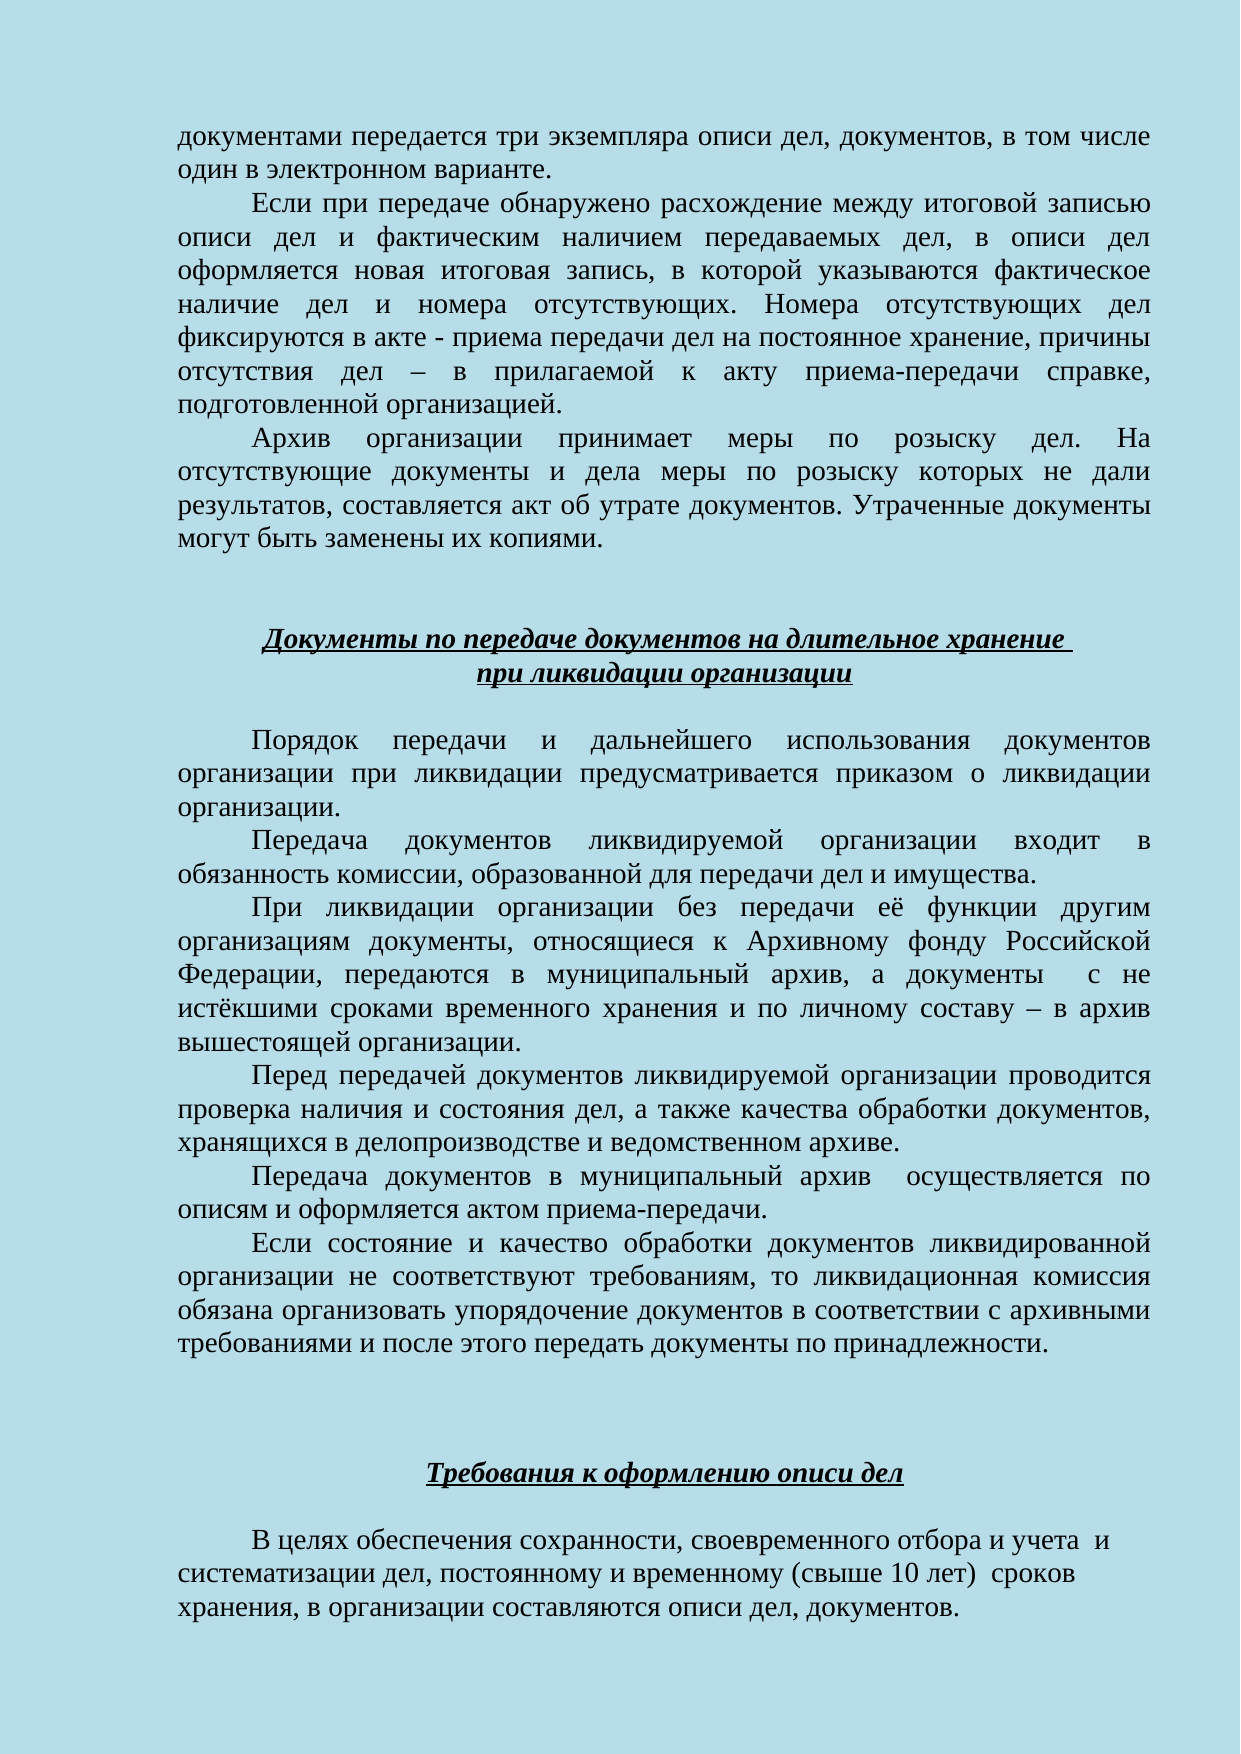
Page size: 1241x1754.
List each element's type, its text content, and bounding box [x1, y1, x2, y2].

text Если состояние и качество обработки документов ликвидированной организации не соответствуют требованиям, то ликвидационная комиссия обязана организовать упорядочение документов в соответствии с архивными требованиями и после этого передать документы по принадлежности. [177, 1225, 1152, 1359]
text Передача документов ликвидируемой организации входит в обязанность комиссии, образованной для передачи дел и имущества. [177, 822, 1152, 889]
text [177, 118, 1152, 185]
text Требования к оформлению описи дел [177, 1455, 1152, 1488]
text Если при передаче обнаружено расхождение между итоговой записью описи дел и фактическим наличием передаваемых дел, в описи дел оформляется новая итоговая запись, в которой указываются фактическое наличие дел и номера отсутствующих. Номера отсутствующих дел фиксируются в акте - приема передачи дел на постоянное хранение, причины отсутствия дел – в прилагаемой к акту приема-передачи справке, подготовленной организацией. [177, 185, 1152, 420]
text Документы по передаче документов на длительное хранение [177, 621, 1152, 655]
text Порядок передачи и дальнейшего использования документов организации при ликвидации предусматривается приказом о ликвидации организации. [177, 722, 1152, 822]
text Архив организации принимает меры по розыску дел. На отсутствующие документы и дела меры по розыску которых не дали результатов, составляется акт об утрате документов. Утраченные документы могут быть заменены их копиями. [177, 420, 1152, 554]
text В целях обеспечения сохранности, своевременного отбора и учета и систематизации дел, постоянному и временному (свыше 10 лет) сроков хранения, в организации составляются описи дел, документов. [177, 1522, 1152, 1623]
text Перед передачей документов ликвидируемой организации проводится проверка наличия и состояния дел, а также качества обработки документов, хранящихся в делопроизводстве и ведомственном архиве. [177, 1057, 1152, 1158]
text при ликвидации организации [177, 655, 1152, 688]
text Передача документов в муниципальный архив осуществляется по описям и оформляется актом приема-передачи. [177, 1158, 1152, 1225]
text При ликвидации организации без передачи её функции другим организациям документы, относящиеся к Архивному фонду Российской Федерации, передаются в муниципальный архив, а документы с не истёкшими сроками временного хранения и по личному составу – в архив вышестоящей организации. [177, 889, 1152, 1057]
